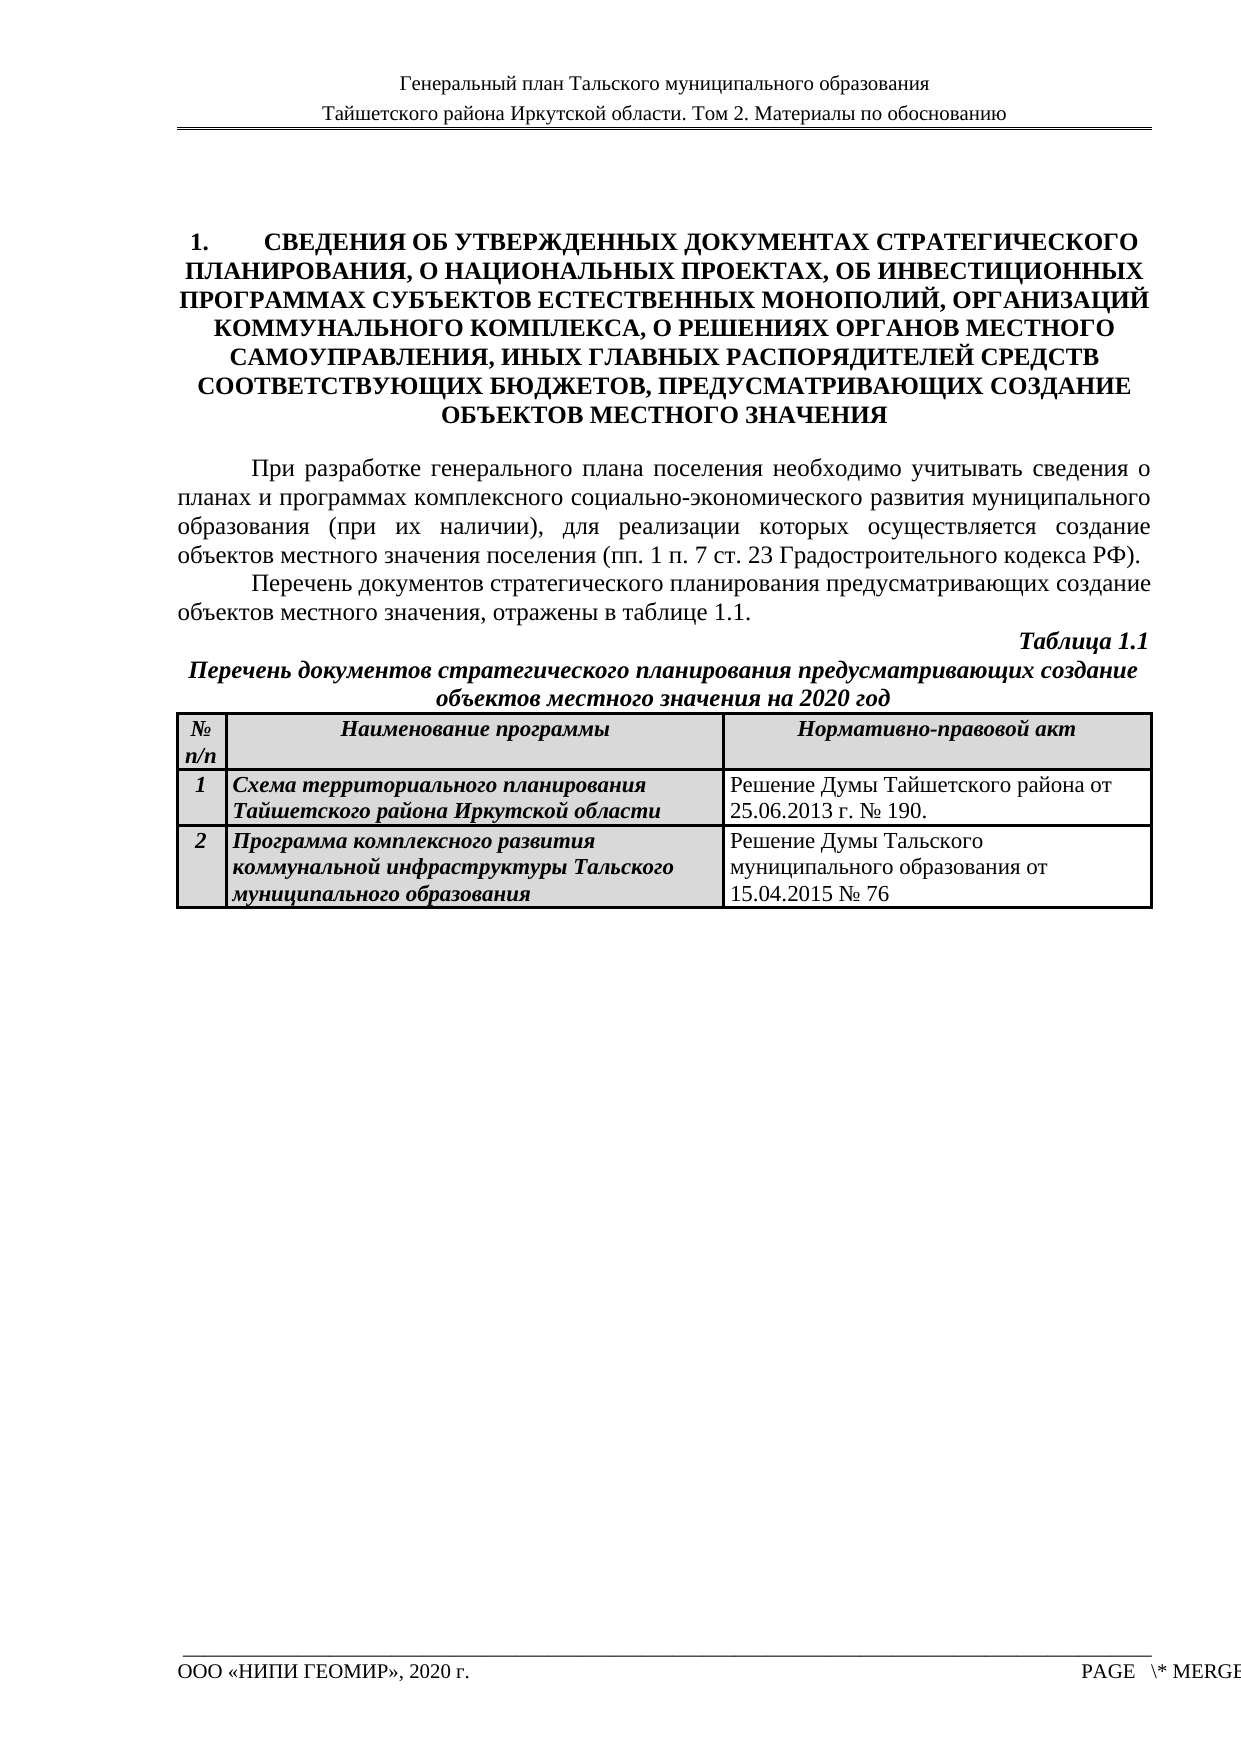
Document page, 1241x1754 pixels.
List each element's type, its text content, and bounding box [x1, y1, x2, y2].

text Таблица 1.1 [177, 626, 1152, 655]
table_cell 2 [179, 827, 225, 906]
table_header № п/п [179, 715, 225, 768]
subtitle Сведения об утвержденных документах стратегического планирования, о национальных проектах, об инвестиционных программах субъектов естественных монополий, организаций коммунального комплекса, о решениях органов местного самоуправления, иных главных распорядителей средств соответствующих бюджетов, предусматривающих создание объектов местного значения [177, 227, 1152, 428]
text Перечень документов стратегического планирования предусматривающих создание объектов местного значения, отражены в таблице 1.1. [177, 568, 1152, 626]
table_cell Решение Думы Тайшетского района от 25.06.2013 г. № 190. [725, 771, 1150, 824]
table_cell Программа комплексного развития коммунальной инфраструктуры Тальского муниципального образования [228, 827, 722, 906]
table_header Нормативно-правовой акт [725, 715, 1150, 768]
text Перечень документов стратегического планирования предусматривающих создание объектов местного значения на 2020 год [177, 655, 1152, 712]
text При разработке генерального плана поселения необходимо учитывать сведения о планах и программах комплексного социально-экономического развития муниципального образования (при их наличии), для реализации которых осуществляется создание объектов местного значения поселения (пп. 1 п. 7 ст. 23 Градостроительного кодекса РФ). [177, 453, 1152, 568]
table_cell Схема территориального планирования Тайшетского района Иркутской области [228, 771, 722, 824]
table_cell 1 [179, 771, 225, 824]
table_header Наименование программы [228, 715, 722, 768]
table_cell Решение Думы Тальского муниципального образования от 15.04.2015 № 76 [725, 827, 1150, 906]
